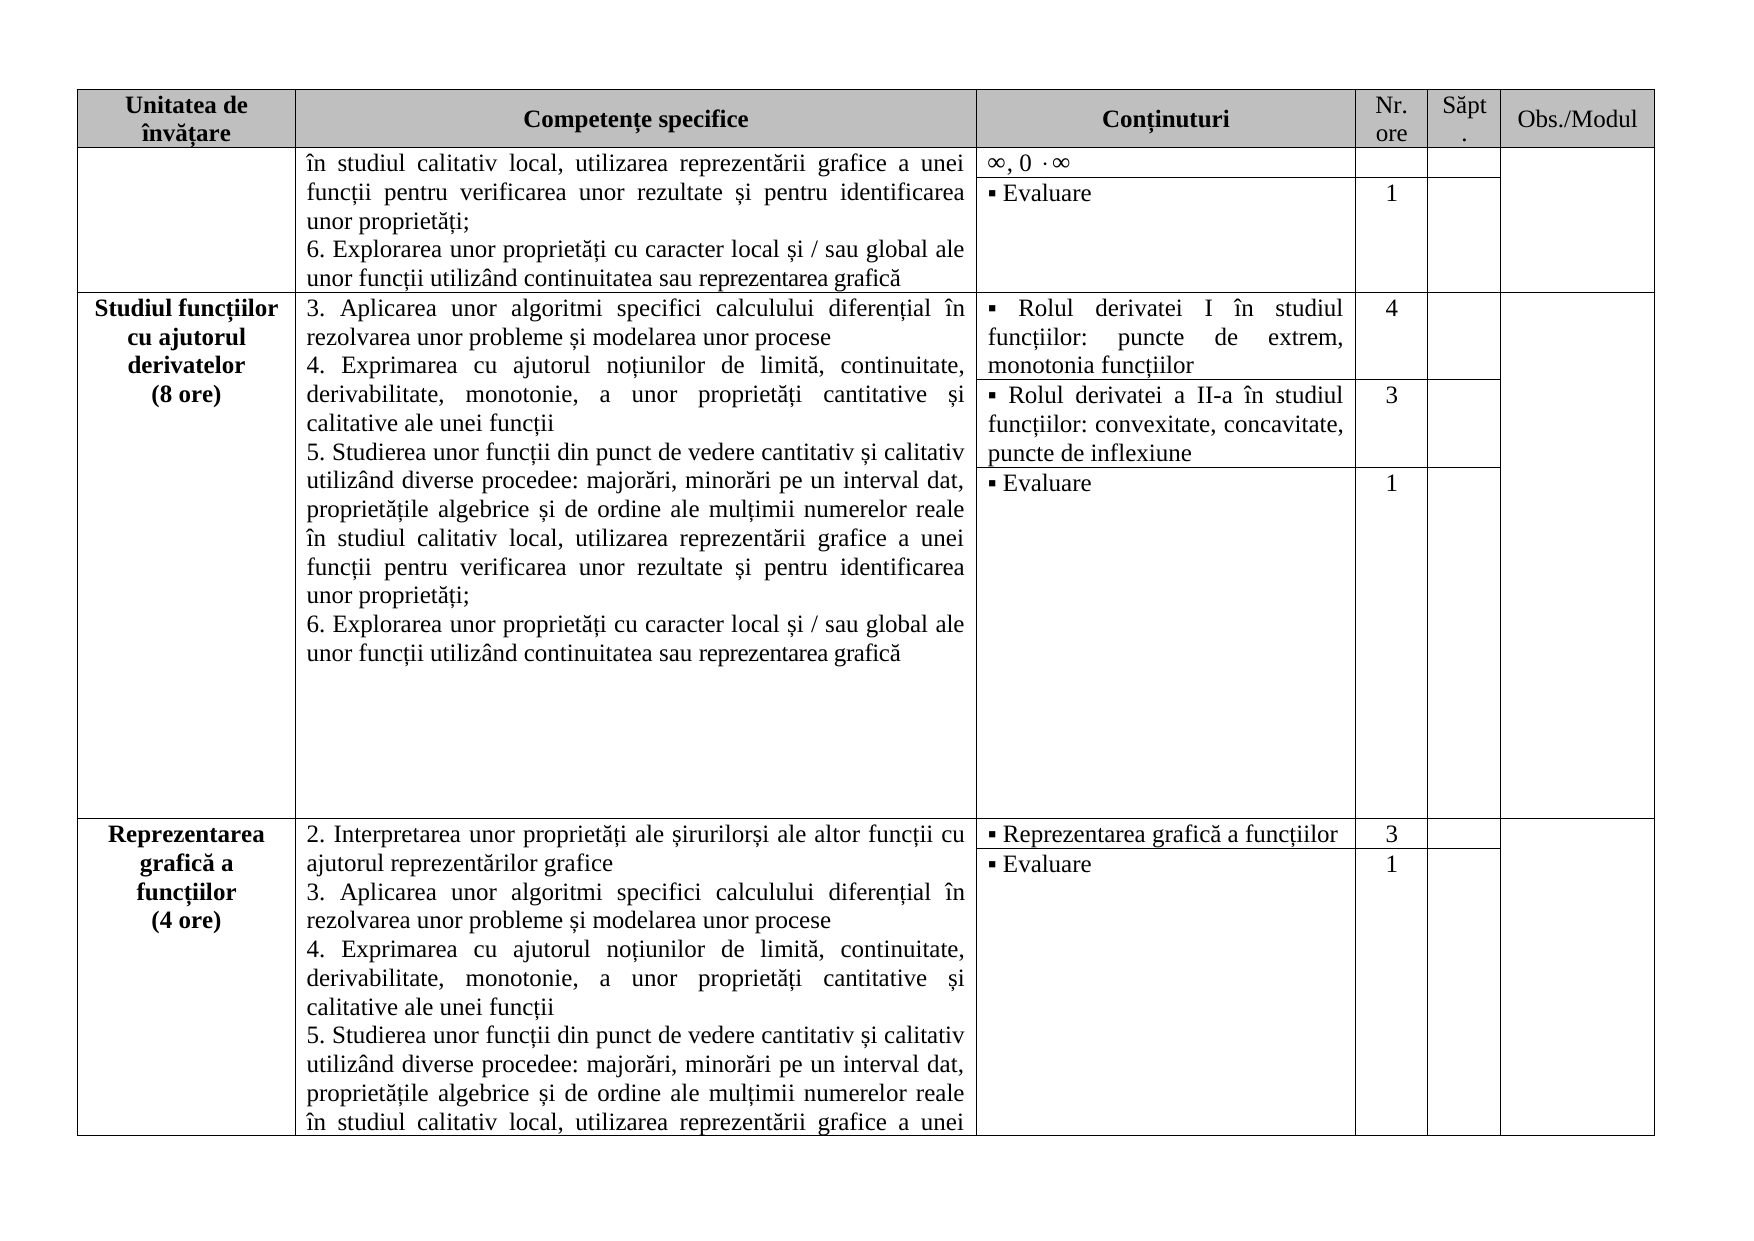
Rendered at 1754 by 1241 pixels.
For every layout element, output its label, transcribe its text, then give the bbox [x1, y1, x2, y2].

table_cell Studiul funcțiilor cu ajutorul derivatelor (8 ore) [78, 293, 295, 818]
table_cell [1501, 819, 1654, 1135]
table_cell [1428, 819, 1500, 848]
table_cell [1428, 380, 1500, 467]
table_cell ▪ Rolul derivatei a II-a în studiul funcțiilor: convexitate, concavitate, puncte de inflexiune [977, 380, 1355, 467]
table_header Conținuturi [977, 90, 1355, 147]
table_cell ▪ Reprezentarea grafică a funcțiilor [977, 819, 1355, 848]
table_cell ▪ Evaluare [977, 468, 1355, 818]
table_cell ▪ Rolul derivatei I în studiul funcțiilor: puncte de extrem, monotonia funcțiilor [977, 293, 1355, 379]
table_cell [1428, 468, 1500, 818]
table_header Obs./Modul [1501, 90, 1654, 147]
table_cell [1428, 178, 1500, 292]
table_cell ▪ Evaluare [977, 178, 1355, 292]
table_cell [1428, 148, 1500, 177]
table_cell 3. Aplicarea unor algoritmi specifici calculului diferențial în rezolvarea unor probleme și modelarea unor procese 4. Exprimarea cu ajutorul noțiunilor de limită, continuitate, derivabilitate, monotonie, a unor proprietăți cantitative și calitative ale unei funcții 5. Studierea unor funcții din punct de vedere cantitativ și calitativ utilizând diverse procedee: majorări, minorări pe un interval dat, proprietățile algebrice și de ordine ale mulțimii numerelor reale în studiul calitativ local, utilizarea reprezentării grafice a unei funcții pentru verificarea unor rezultate și pentru identificarea unor proprietăți; 6. Explorarea unor proprietăți cu caracter local și / sau global ale unor funcții utilizând continuitatea sau reprezentarea grafică [296, 293, 976, 818]
table_cell 1 [1356, 849, 1427, 1135]
table_cell 2. Interpretarea unor proprietăți ale șirurilorși ale altor funcții cu ajutorul reprezentărilor grafice 3. Aplicarea unor algoritmi specifici calculului diferențial în rezolvarea unor probleme și modelarea unor procese 4. Exprimarea cu ajutorul noțiunilor de limită, continuitate, derivabilitate, monotonie, a unor proprietăți cantitative și calitative ale unei funcții 5. Studierea unor funcții din punct de vedere cantitativ și calitativ utilizând diverse procedee: majorări, minorări pe un interval dat, proprietățile algebrice și de ordine ale mulțimii numerelor reale în studiul calitativ local, utilizarea reprezentării grafice a unei funcții pentru verificarea unor rezultate și pentru identificarea unor proprietăți 6. Explorarea unor proprietăți cu caracter local și / sau global ale unor funcții utilizând continuitatea sau reprezentarea grafică [296, 819, 976, 1135]
table_cell Reprezentarea grafică a funcțiilor (4 ore) [78, 819, 295, 1135]
table_cell 3 [1356, 819, 1427, 848]
table_cell 1 [1356, 178, 1427, 292]
table_cell [1428, 849, 1500, 1135]
table_header Săpt. [1428, 90, 1500, 147]
table_cell ▪ Evaluare [977, 849, 1355, 1135]
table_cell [977, 148, 1355, 177]
table_cell 4 [1356, 293, 1427, 379]
table_cell [1428, 293, 1500, 379]
table_cell [1501, 293, 1654, 818]
table_cell 1 [1356, 468, 1427, 818]
table_cell 4 [1356, 148, 1427, 177]
table_cell 3 [1356, 380, 1427, 467]
table_header Unitatea de învățare [78, 90, 295, 147]
table_header Competențe specifice [296, 90, 976, 147]
table_header Nr. ore [1356, 90, 1427, 147]
